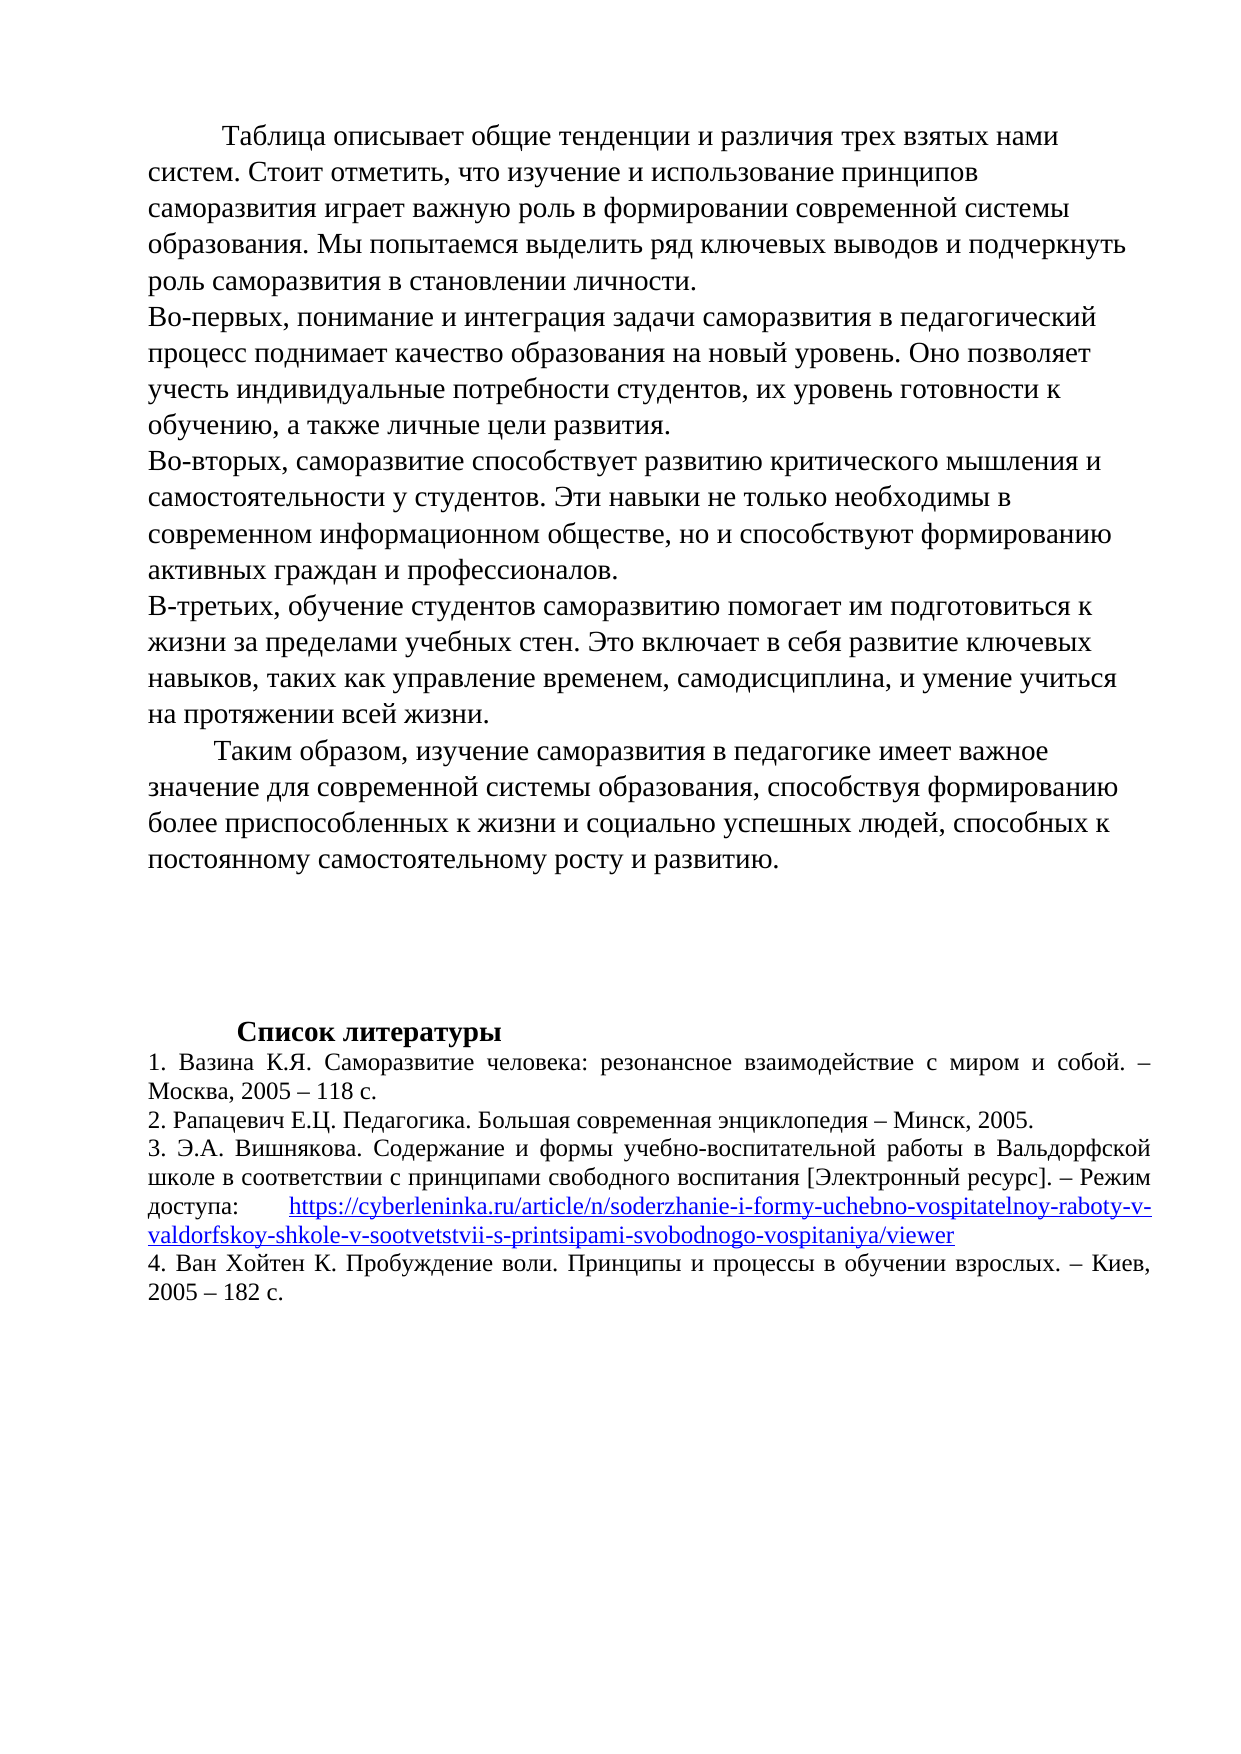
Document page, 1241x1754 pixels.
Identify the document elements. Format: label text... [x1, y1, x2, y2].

text Таблица описывает общие тенденции и различия трех взятых нами систем. Стоит отметить, что изучение и использование принципов саморазвития играет важную роль в формировании современной системы образования. Мы попытаемся выделить ряд ключевых выводов и подчеркнуть роль саморазвития в становлении личности. Во-первых, понимание и интеграция задачи саморазвития в педагогический процесс поднимает качество образования на новый уровень. Оно позволяет учесть индивидуальные потребности студентов, их уровень готовности к обучению, а также личные цели развития. Во-вторых, саморазвитие способствует развитию критического мышления и самостоятельности у студентов. Эти навыки не только необходимы в современном информационном обществе, но и способствуют формированию активных граждан и профессионалов. В-третьих, обучение студентов саморазвитию помогает им подготовиться к жизни за пределами учебных стен. Это включает в себя развитие ключевых навыков, таких как управление временем, самодисциплина, и умение учиться на протяжении всей жизни. Таким образом, изучение саморазвития в педагогике имеет важное значение для современной системы образования, способствуя формированию более приспособленных к жизни и социально успешных людей, способных к постоянному самостоятельному росту и развитию. [148, 118, 1152, 874]
text Список литературы [148, 1014, 1152, 1047]
text 2. Рапацевич Е.Ц. Педагогика. Большая современная энциклопедия – Минск, 2005. [148, 1105, 1152, 1133]
text 3. Э.А. Вишнякова. Содержание и формы учебно-воспитательной работы в Вальдорфской школе в соответствии с принципами свободного воспитания [Электронный ресурс]. – Режим доступа: https://cyberleninka.ru/article/n/soderzhanie-i-formy-uchebno-vospitatelnoy-raboty-v-valdorfskoy-shkole-v-sootvetstvii-s-printsipami-svobodnogo-vospitaniya/viewer [148, 1133, 1152, 1248]
text 1. Вазина К.Я. Саморазвитие человека: резонансное взаимодействие с миром и собой. – Москва, 2005 – 118 с. [148, 1047, 1152, 1105]
text 4. Ван Хойтен К. Пробуждение воли. Принципы и процессы в обучении взрослых. – Киев, 2005 – 182 с. [148, 1248, 1152, 1306]
